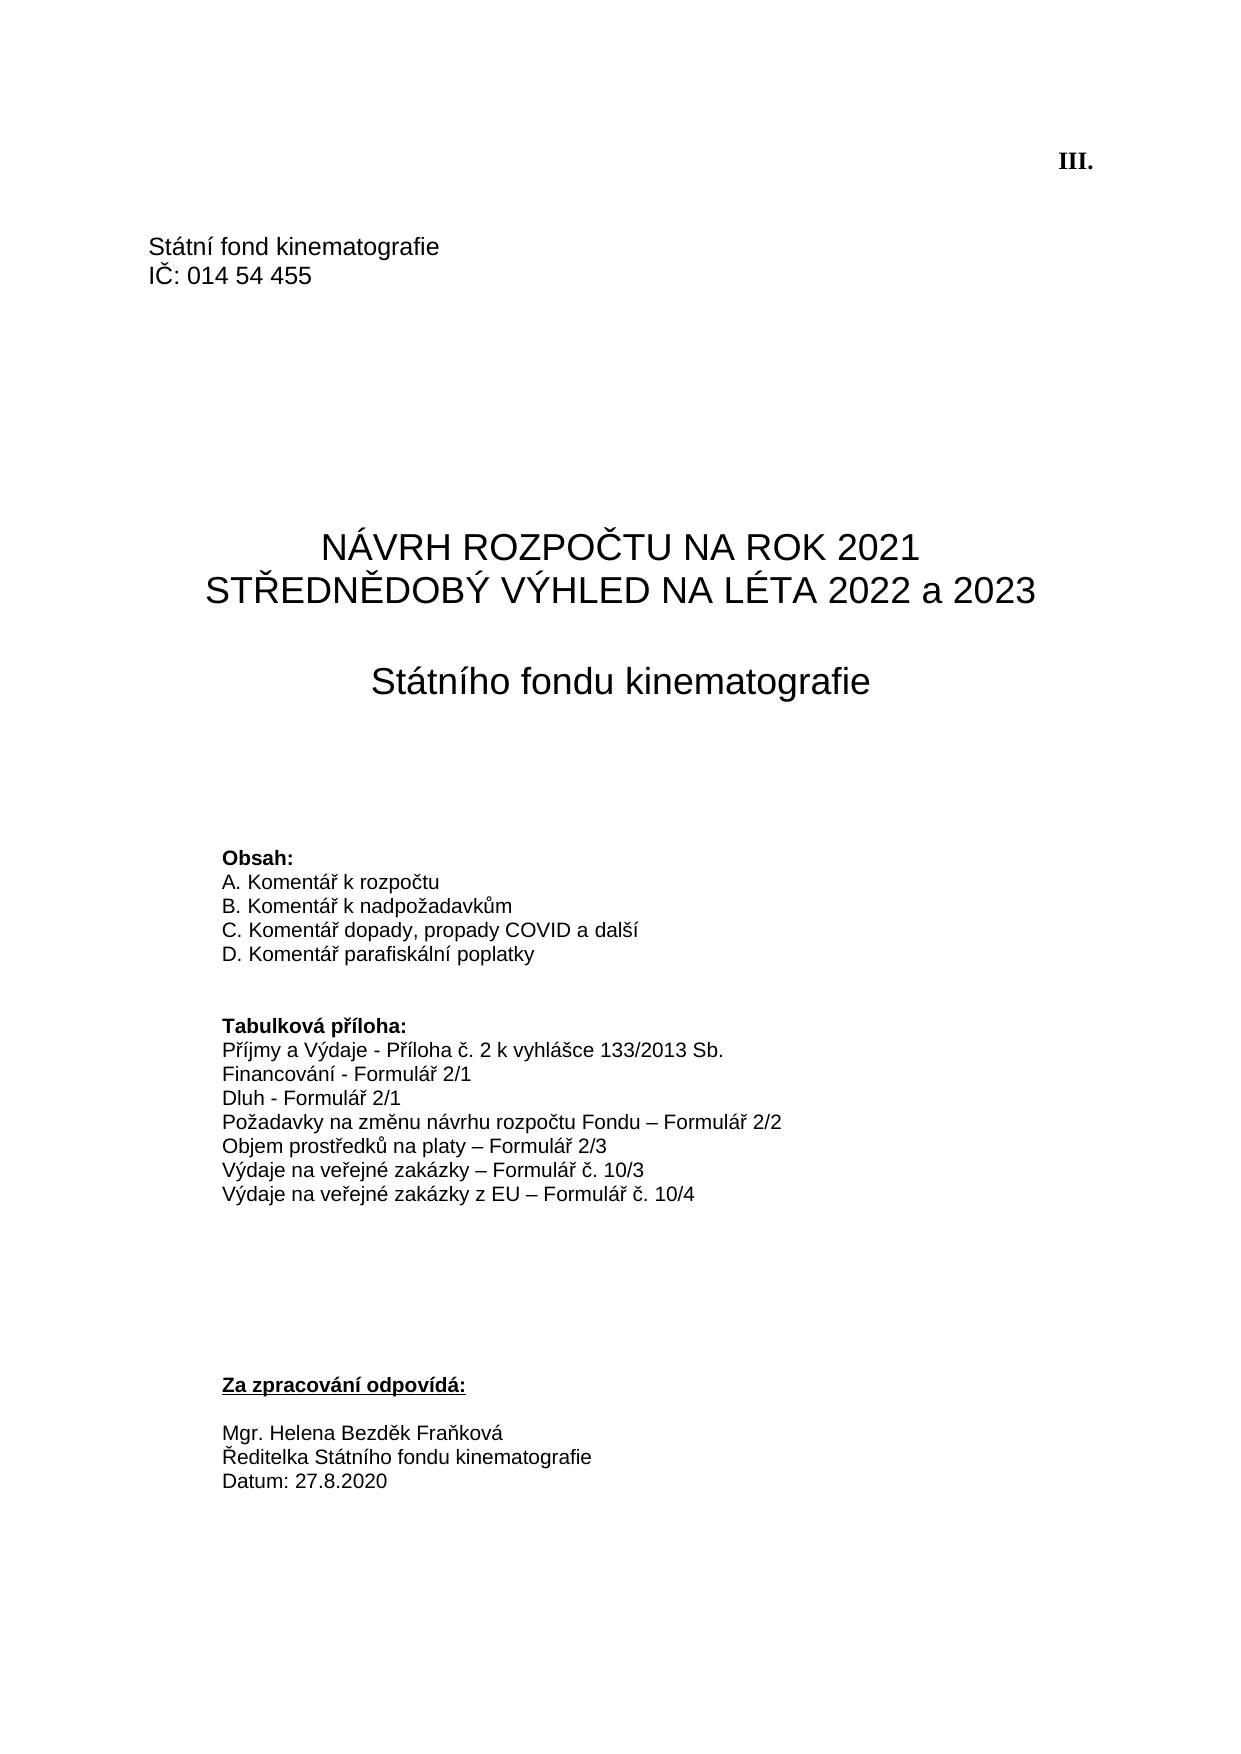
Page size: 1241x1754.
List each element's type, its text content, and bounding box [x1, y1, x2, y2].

text Výdaje na veřejné zakázky – Formulář č. 10/3 Výdaje na veřejné zakázky z EU – Formulář č. 10/4 [222, 1158, 697, 1206]
list Komentář k rozpočtu [222, 870, 1196, 894]
text Požadavky na změnu návrhu rozpočtu Fondu – Formulář 2/2 Objem prostředků na platy – Formulář 2/3 [222, 1110, 784, 1158]
text Za zpracování odpovídá: [222, 1373, 1196, 1397]
list Komentář parafiskální poplatky [222, 942, 1196, 966]
text NÁVRH ROZPOČTU NA ROK 2021 STŘEDNĚDOBÝ VÝHLED NA LÉTA 2022 a 2023 [205, 525, 1037, 611]
text Státního fondu kinematografie [205, 659, 1037, 702]
text Státní fond kinematografie IČ: 014 54 455 [148, 233, 442, 289]
text Mgr. Helena Bezděk Fraňková Ředitelka Státního fondu kinematografie Datum: 27.8.2020 [222, 1421, 593, 1493]
list Komentář dopady, propady COVID a další [222, 918, 1196, 942]
subtitle III. [52, 146, 1093, 174]
text Tabulková příloha: [222, 1014, 1196, 1038]
text Dluh - Formulář 2/1 [222, 1086, 1196, 1110]
list Komentář k nadpožadavkům [222, 894, 1196, 918]
text Příjmy a Výdaje - Příloha č. 2 k vyhlášce 133/2013 Sb. Financování - Formulář 2/1 [222, 1038, 726, 1086]
subtitle Obsah: [222, 846, 1196, 870]
